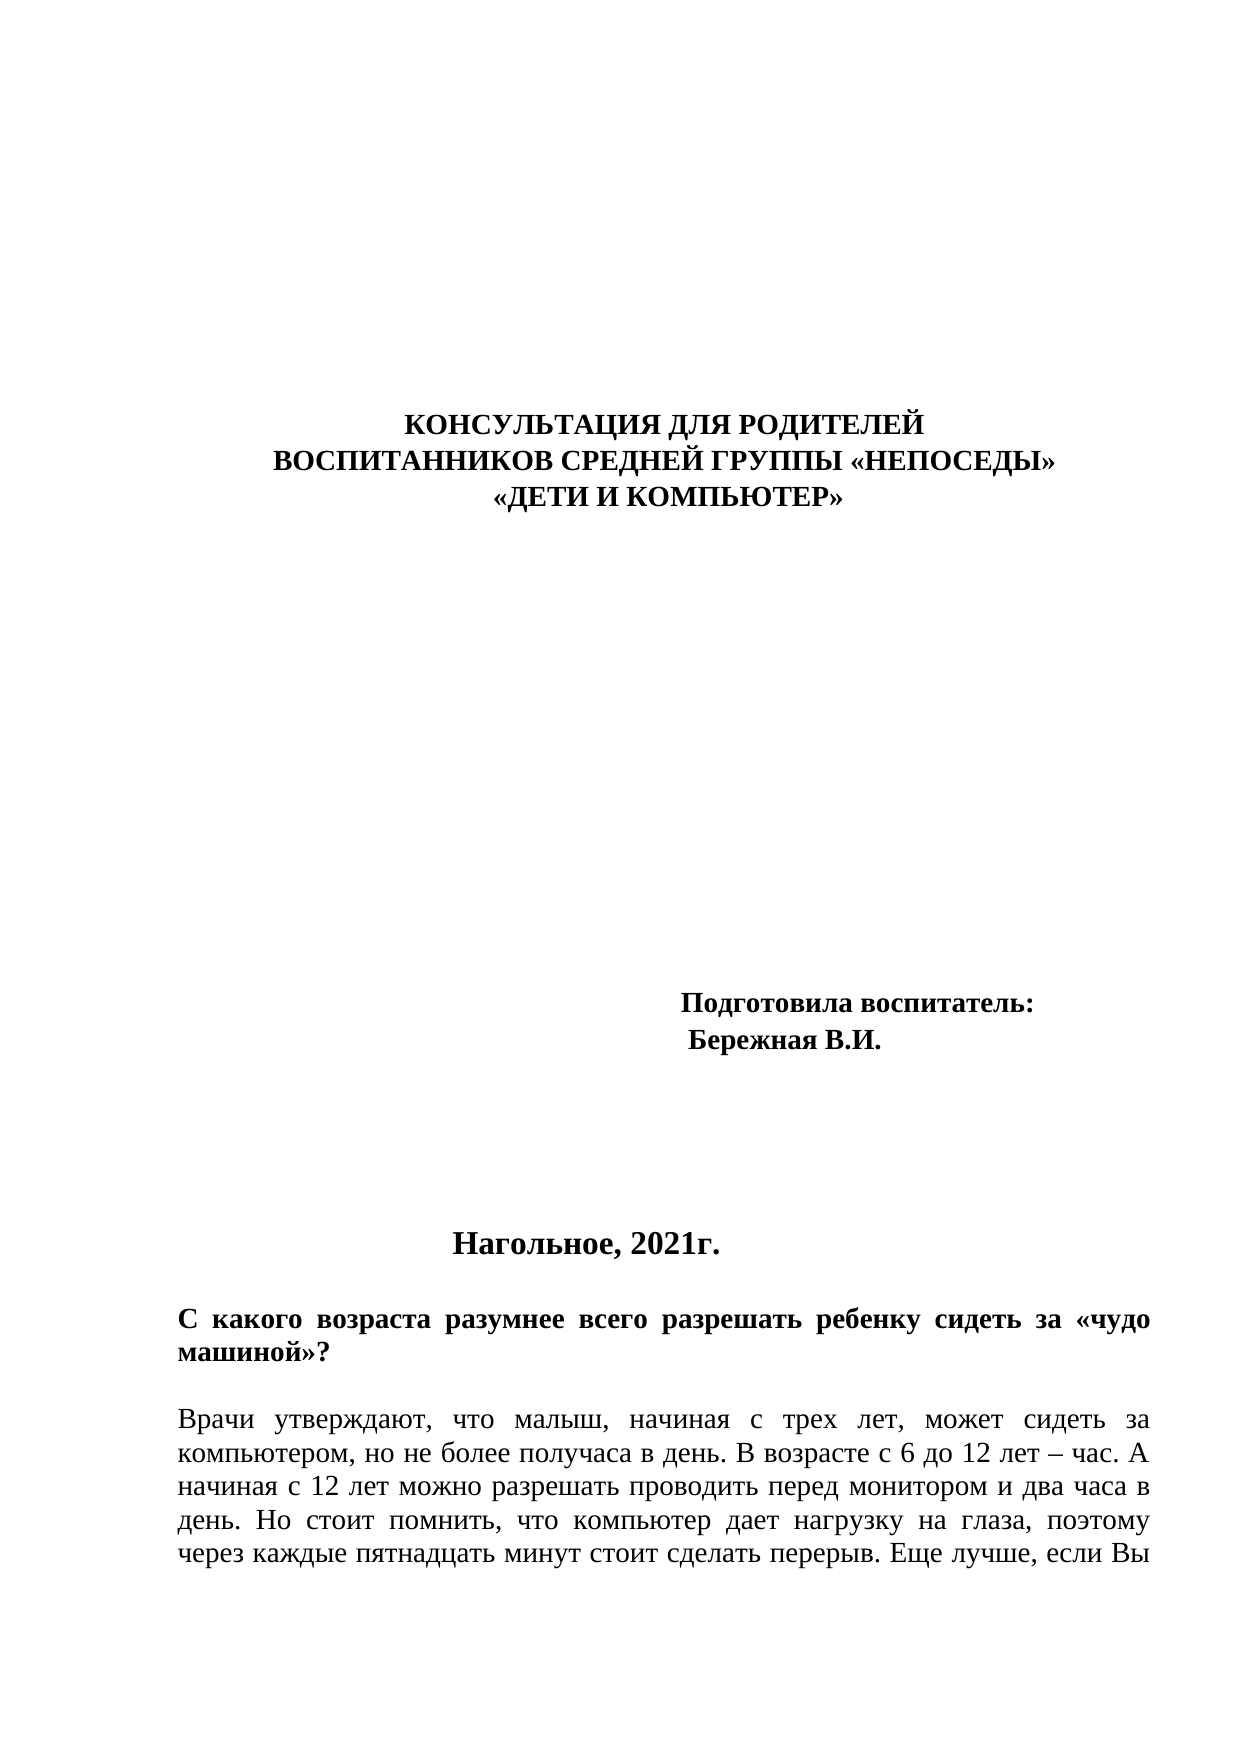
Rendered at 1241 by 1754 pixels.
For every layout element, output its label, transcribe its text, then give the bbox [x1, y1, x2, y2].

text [177, 1401, 1152, 1569]
text «ДЕТИ И КОМПЬЮТЕР» [177, 479, 1152, 513]
text С какого возраста разумнее всего разрешать ребенку сидеть за «чудо машиной»? [177, 1301, 1152, 1368]
text Подготовила воспитатель: [177, 986, 1152, 1019]
text ВОСПИТАННИКОВ СРЕДНЕЙ ГРУППЫ «НЕПОСЕДЫ» [177, 443, 1152, 477]
text КОНСУЛЬТАЦИЯ ДЛЯ РОДИТЕЛЕЙ [177, 407, 1152, 441]
text Нагольное, 2021г. [177, 1223, 1152, 1262]
text Бережная В.И. [177, 1022, 1152, 1055]
